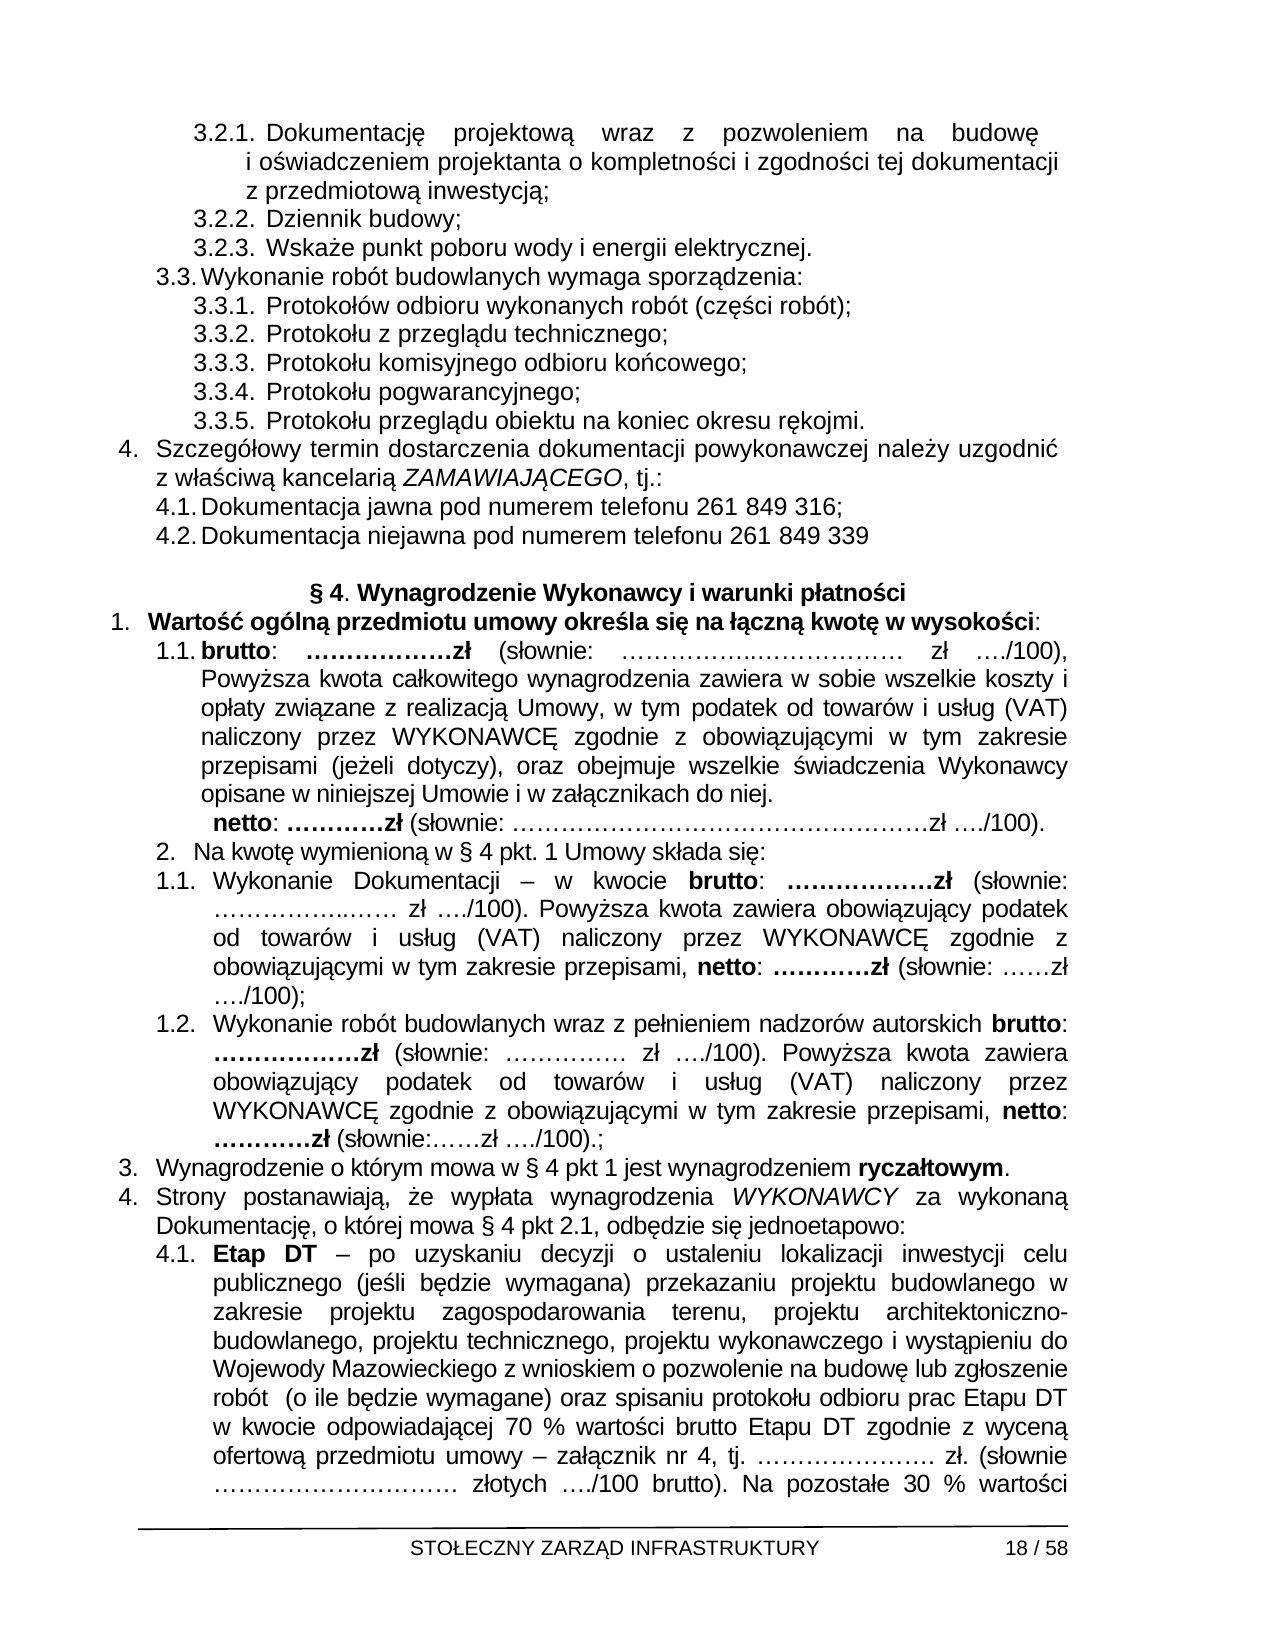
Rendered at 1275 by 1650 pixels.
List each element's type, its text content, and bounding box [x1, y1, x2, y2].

list Strony postanawiają, że wypłata wynagrodzenia WYKONAWCY za wykonaną Dokumentację, o której mowa § 4 pkt 2.1, odbędzie się jednoetapowo: [118, 1182, 1068, 1239]
list Wynagrodzenie o którym mowa w § 4 pkt 1 jest wynagrodzeniem ryczałtowym. [118, 1153, 1068, 1182]
list Na kwotę wymienioną w § 4 pkt. 1 Umowy składa się: [156, 837, 1068, 866]
list Szczegółowy termin dostarczenia dokumentacji powykonawczej należy uzgodnić z właściwą kancelarią ZAMAWIAJĄCEGO, tj.: [118, 434, 1068, 492]
list Wskaże punkt poboru wody i energii elektrycznej. [193, 233, 1068, 262]
list Protokołu pogwarancyjnego; [193, 377, 1068, 406]
list Wykonanie robót budowlanych wymaga sporządzenia: [156, 262, 1068, 291]
text netto: …………zł (słownie: ……………………………………………zł …./100). [213, 808, 1068, 837]
list brutto: ………………zł (słownie: ……………..……………… zł …./100), Powyższa kwota całkowitego wynagrodzenia zawiera w sobie wszelkie koszty i opłaty związane z realizacją Umowy, w tym podatek od towarów i usług (VAT) naliczony przez WYKONAWCĘ zgodnie z obowiązującymi w tym zakresie przepisami (jeżeli dotyczy), oraz obejmuje wszelkie świadczenia Wykonawcy opisane w niniejszej Umowie i w załącznikach do niej. [156, 636, 1068, 808]
list Protokołu z przeglądu technicznego; [193, 319, 1068, 348]
list Dokumentację projektową wraz z pozwoleniem na budowę i oświadczeniem projektanta o kompletności i zgodności tej dokumentacji z przedmiotową inwestycją; [193, 118, 1068, 204]
list Dokumentacja niejawna pod numerem telefonu 261 849 339 [156, 521, 1068, 549]
list Protokołu komisyjnego odbioru końcowego; [193, 348, 1068, 377]
list Wykonanie Dokumentacji – w kwocie brutto: ………………zł (słownie: ……………..…… zł …./100). Powyższa kwota zawiera obowiązujący podatek od towarów i usług (VAT) naliczony przez WYKONAWCĘ zgodnie z obowiązującymi w tym zakresie przepisami, netto: …………zł (słownie: ……zł …./100); [156, 866, 1068, 1009]
text § 4. Wynagrodzenie Wykonawcy i warunki płatności [148, 578, 1068, 607]
list Wykonanie robót budowlanych wraz z pełnieniem nadzorów autorskich brutto: ………………zł (słownie: …………… zł …./100). Powyższa kwota zawiera obowiązujący podatek od towarów i usług (VAT) naliczony przez WYKONAWCĘ zgodnie z obowiązującymi w tym zakresie przepisami, netto: …………zł (słownie:……zł …./100).; [156, 1009, 1068, 1153]
list Dokumentacja jawna pod numerem telefonu 261 849 316; [156, 492, 1068, 521]
list Protokołu przeglądu obiektu na koniec okresu rękojmi. [193, 406, 1068, 434]
list Wartość ogólną przedmiotu umowy określa się na łączną kwotę w wysokości: [110, 607, 1068, 636]
list Dziennik budowy; [193, 204, 1068, 233]
list Protokołów odbioru wykonanych robót (części robót); [193, 291, 1068, 319]
